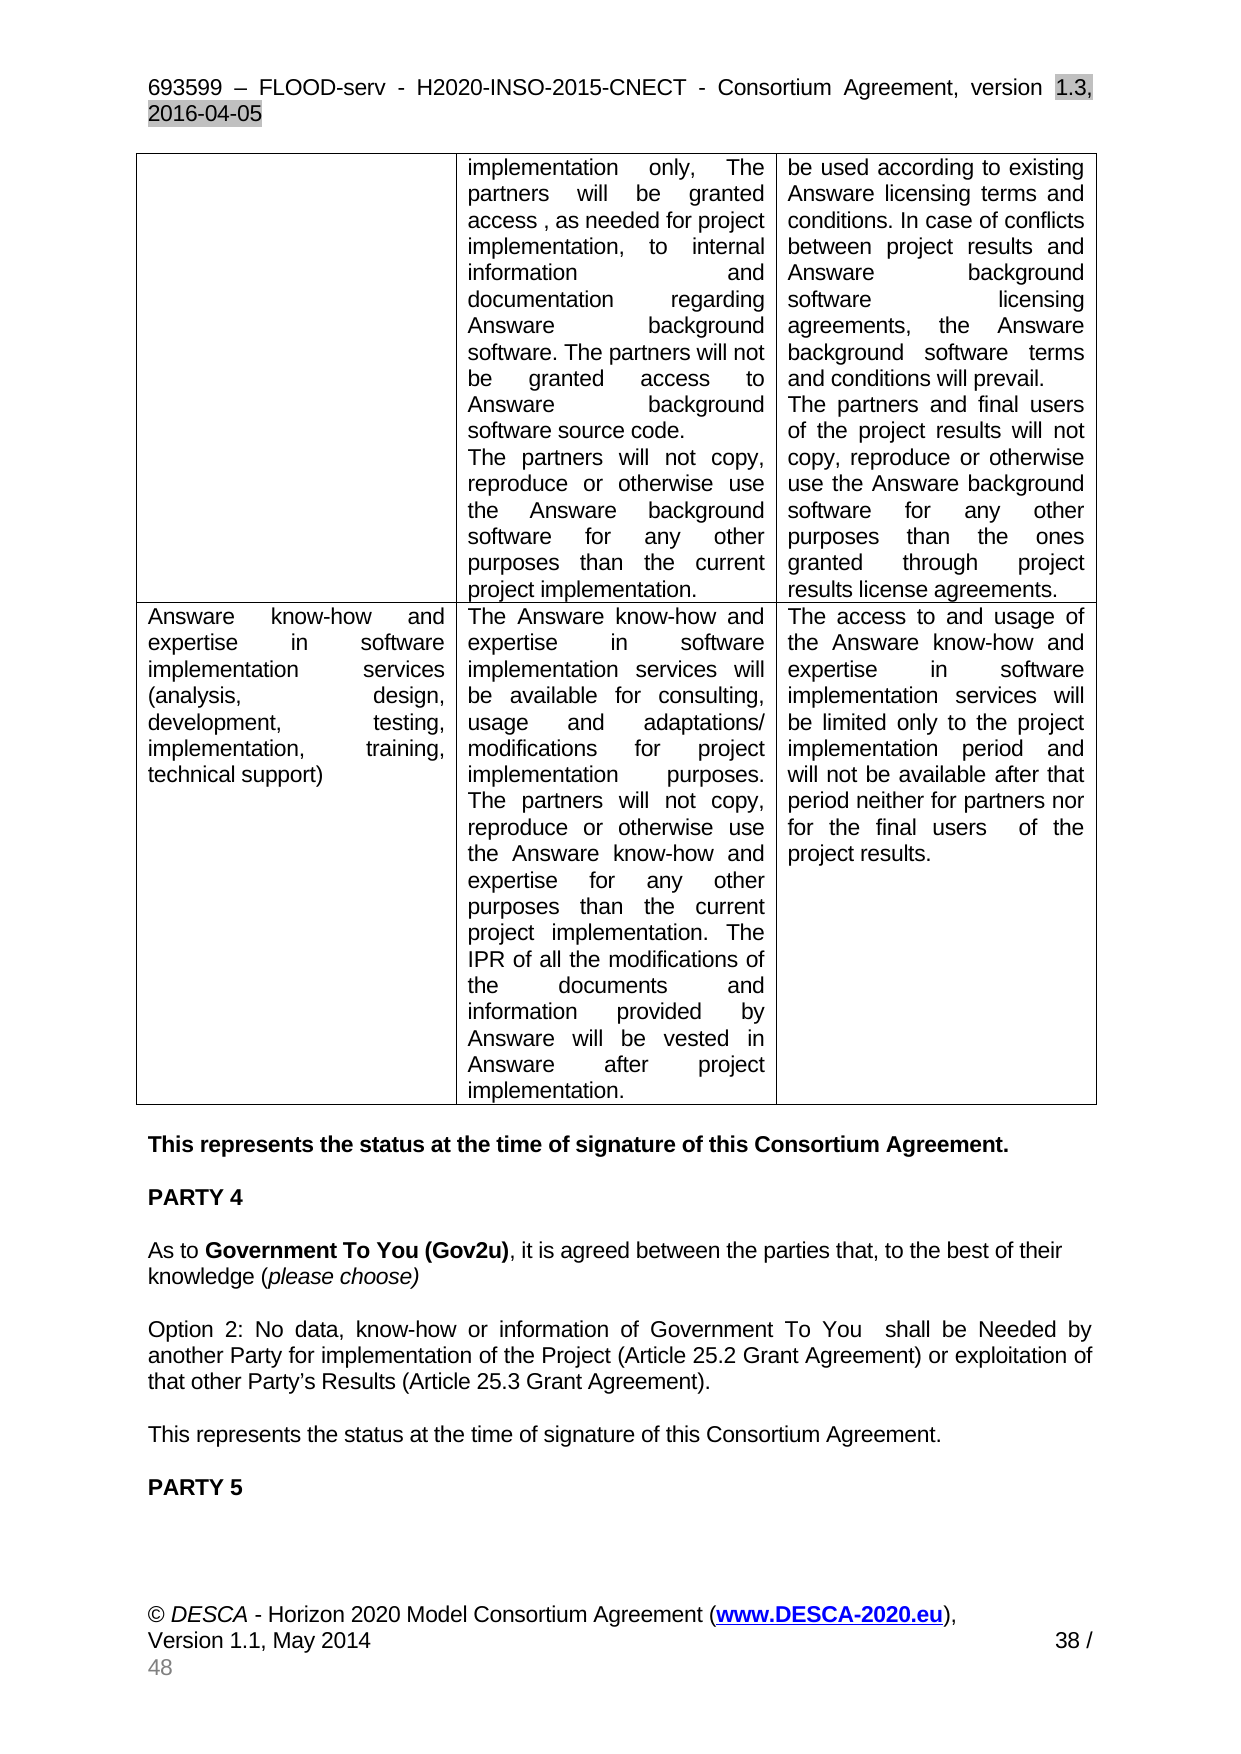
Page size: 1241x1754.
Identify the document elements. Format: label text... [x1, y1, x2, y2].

text This represents the status at the time of signature of this Consortium Agreement. [148, 1131, 1093, 1157]
table_cell The access to and usage of the Answare know-how and expertise in software implementation services will be limited only to the project implementation period and will not be available after that period neither for partners nor for the final users of the project results. [777, 603, 1096, 1104]
table_cell Answare know-how and expertise in software implementation services (analysis, design, development, testing, implementation, training, technical support) [137, 603, 456, 1104]
text PARTY 5 [148, 1474, 1093, 1500]
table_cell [457, 154, 776, 602]
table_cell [137, 154, 456, 602]
text This represents the status at the time of signature of this Consortium Agreement. [148, 1421, 1093, 1447]
text PARTY 4 [148, 1184, 1093, 1210]
table_cell The Answare know-how and expertise in software implementation services will be available for consulting, usage and adaptations/ modifications for project implementation purposes. The partners will not copy, reproduce or otherwise use the Answare know-how and expertise for any other purposes than the current project implementation. The IPR of all the modifications of the documents and information provided by Answare will be vested in Answare after project implementation. [457, 603, 776, 1104]
text Option 2: No data, know-how or information of Government To You shall be Needed by another Party for implementation of the Project (Article 25.2 Grant Agreement) or exploitation of that other Party’s Results (Article 25.3 Grant Agreement). [148, 1316, 1093, 1395]
text As to Government To You (Gov2u), it is agreed between the parties that, to the best of their knowledge (please choose) [148, 1237, 1093, 1289]
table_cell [777, 154, 1096, 602]
